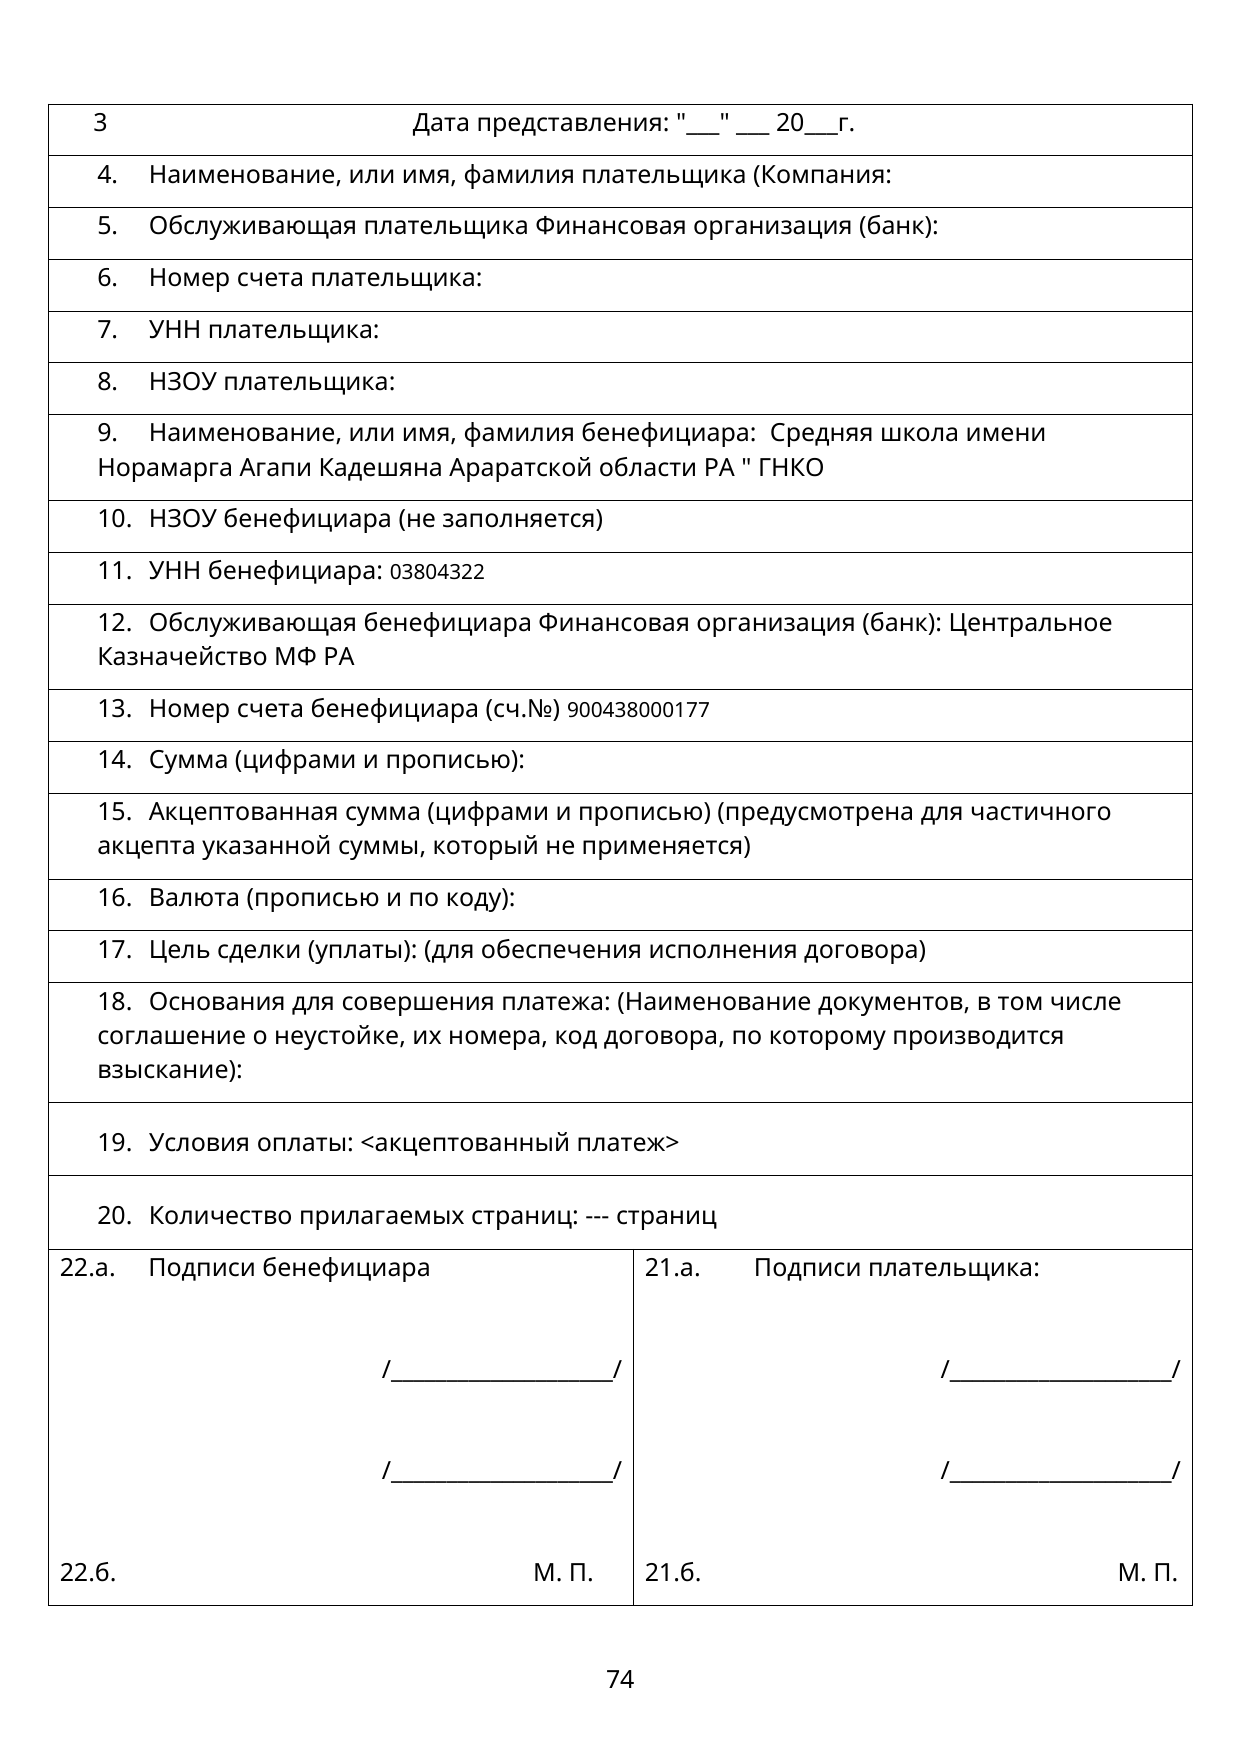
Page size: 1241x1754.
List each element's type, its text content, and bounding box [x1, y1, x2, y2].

table_cell 9. Наименование, или имя, фамилия бенефициара: Средняя школа имени Норамарга Агапи Кадешяна Араратской области РА " ГНКО [49, 415, 1192, 500]
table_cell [49, 1250, 633, 1605]
table_cell 16. Валюта (прописью и по коду): [49, 880, 1192, 930]
table_cell 6. Номер счета плательщика: [49, 260, 1192, 311]
table_cell 11. УНН бенефициара: 03804322 [49, 553, 1192, 603]
table_cell 10. НЗОУ бенефициара (не заполняется) [49, 501, 1192, 552]
table_cell 8. НЗОУ плательщика: [49, 363, 1192, 414]
table_cell 17. Цель сделки (уплаты): (для обеспечения исполнения договора) [49, 931, 1192, 982]
table_cell 14. Сумма (цифрами и прописью): [49, 742, 1192, 793]
table_cell 20. Количество прилагаемых страниц: --- страниц [49, 1176, 1192, 1249]
table_cell 12. Обслуживающая бенефициара Финансовая организация (банк): Центральное Казначейство МФ РА [49, 605, 1192, 689]
table_cell 15. Акцептованная сумма (цифрами и прописью) (предусмотрена для частичного акцепта указанной суммы, который не применяется) [49, 794, 1192, 879]
table_cell 19. Условия оплаты: <акцептованный платеж> [49, 1103, 1192, 1175]
table_cell 3 Дата представления: "___" ___ 20___г. [49, 105, 1192, 155]
table_cell 4. Наименование, или имя, фамилия плательщика (Компания: [49, 156, 1192, 207]
table_cell 7. УНН плательщика: [49, 312, 1192, 362]
table_cell 5. Обслуживающая плательщика Финансовая организация (банк): [49, 208, 1192, 259]
table_cell 13. Номер счета бенефициара (сч.№) 900438000177 [49, 690, 1192, 741]
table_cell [634, 1250, 1192, 1605]
table_cell 18. Основания для совершения платежа: (Наименование документов, в том числе соглашение о неустойке, их номера, код договора, по которому производится взыскание): [49, 983, 1192, 1102]
